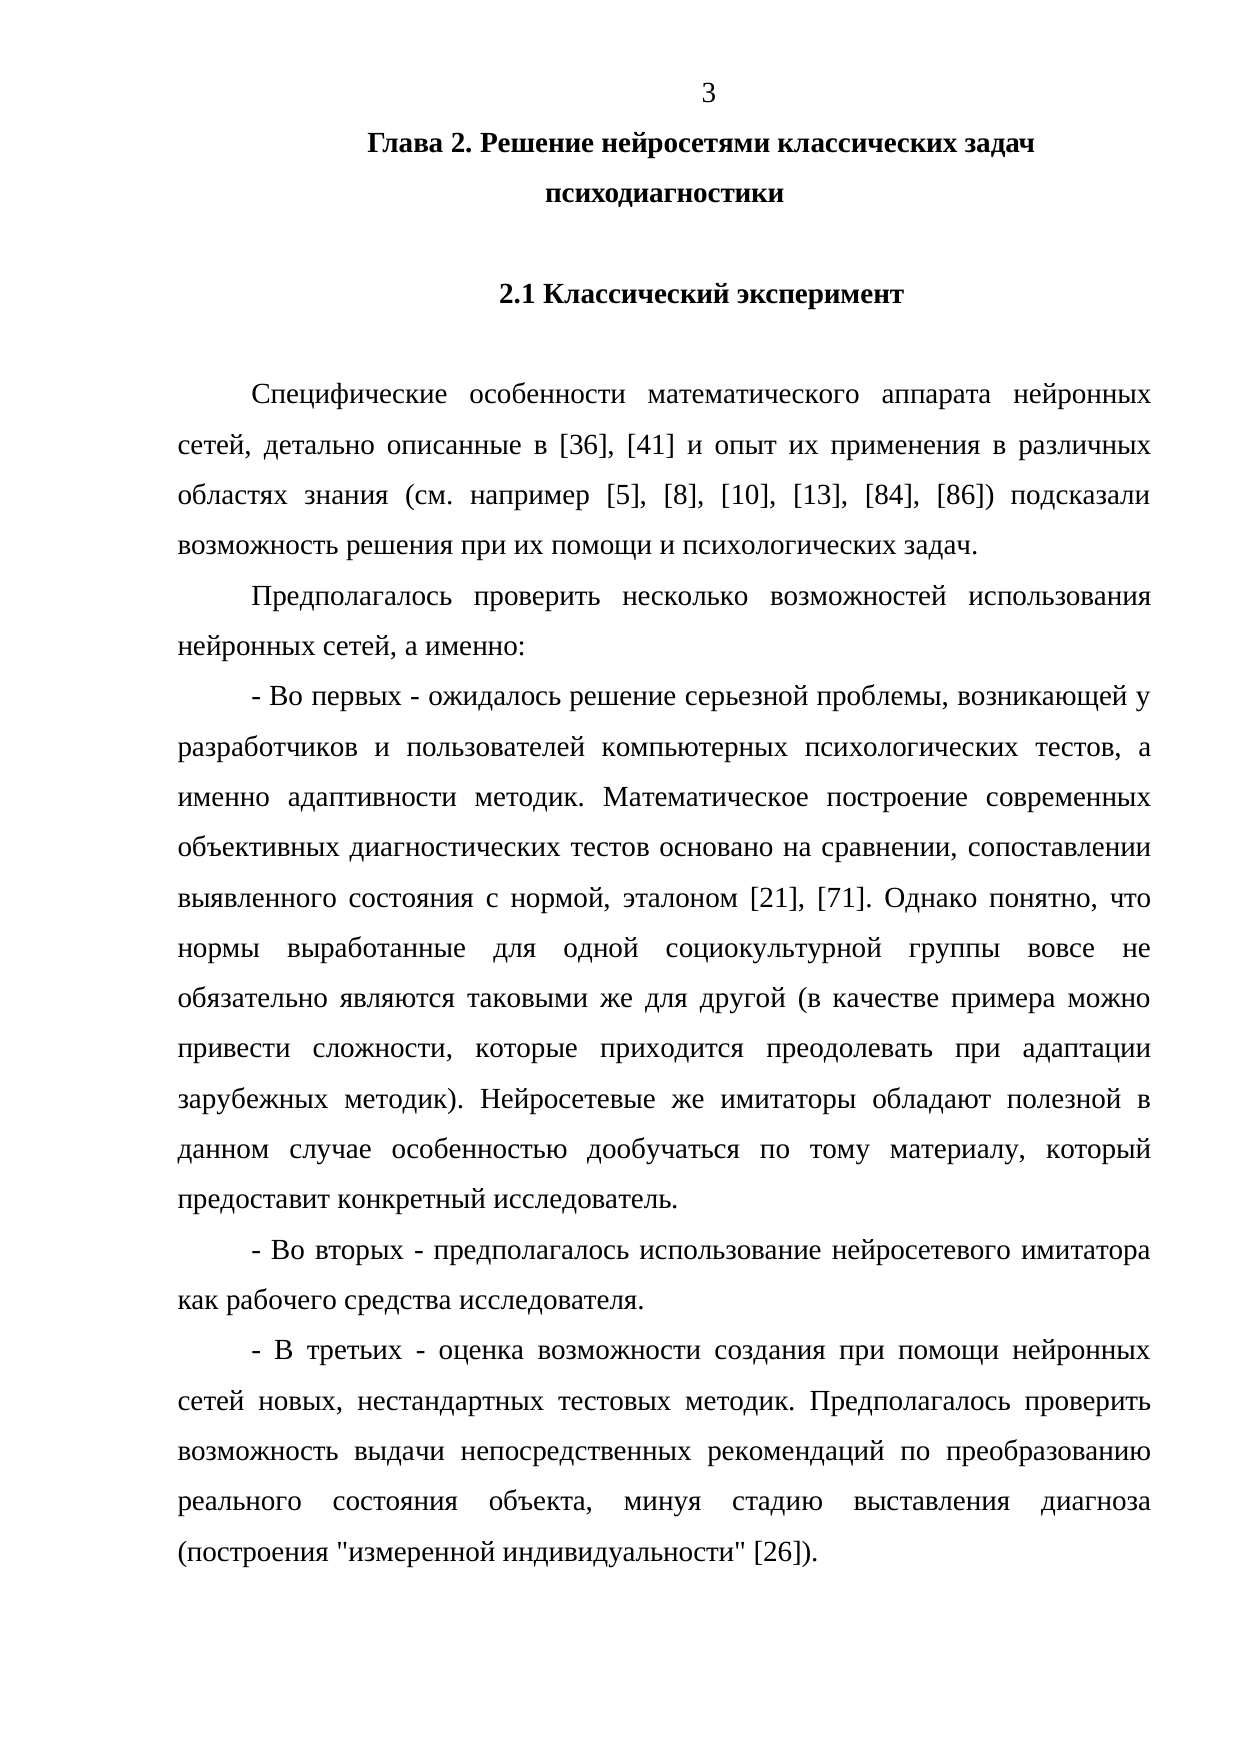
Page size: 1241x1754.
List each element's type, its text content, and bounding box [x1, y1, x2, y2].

text - Во вторых - предполагалось использование нейросетевого имитатора как рабочего средства исследователя. [177, 1232, 1152, 1316]
subtitle Глава 2. Решение нейросетями классических задач психодиагностики [177, 125, 1152, 209]
text Предполагалось проверить несколько возможностей использования нейронных сетей, а именно: [177, 578, 1152, 662]
text - В третьих - оценка возможности создания при помощи нейронных сетей новых, нестандартных тестовых методик. Предполагалось проверить возможность выдачи непосредственных рекомендаций по преобразованию реального состояния объекта, минуя стадию выставления диагноза (построения "измеренной индивидуальности" [26]). [177, 1333, 1152, 1567]
text Специфические особенности математического аппарата нейронных сетей, детально описанные в [36], [41] и опыт их применения в различных областях знания (см. например [5], [8], [10], [13], [84], [86]) подсказали возможность решения при их помощи и психологических задач. [177, 377, 1152, 561]
subtitle 2.1 Классический эксперимент [177, 276, 1152, 310]
text - Во первых - ожидалось решение серьезной проблемы, возникающей у разработчиков и пользователей компьютерных психологических тестов, а именно адаптивности методик. Математическое построение современных объективных диагностических тестов основано на сравнении, сопоставлении выявленного состояния с нормой, эталоном [21], [71]. Однако понятно, что нормы выработанные для одной социокультурной группы вовсе не обязательно являются таковыми же для другой (в качестве примера можно привести сложности, которые приходится преодолевать при адаптации зарубежных методик). Нейросетевые же имитаторы обладают полезной в данном случае особенностью дообучаться по тому материалу, который предоставит конкретный исследователь. [177, 679, 1152, 1215]
